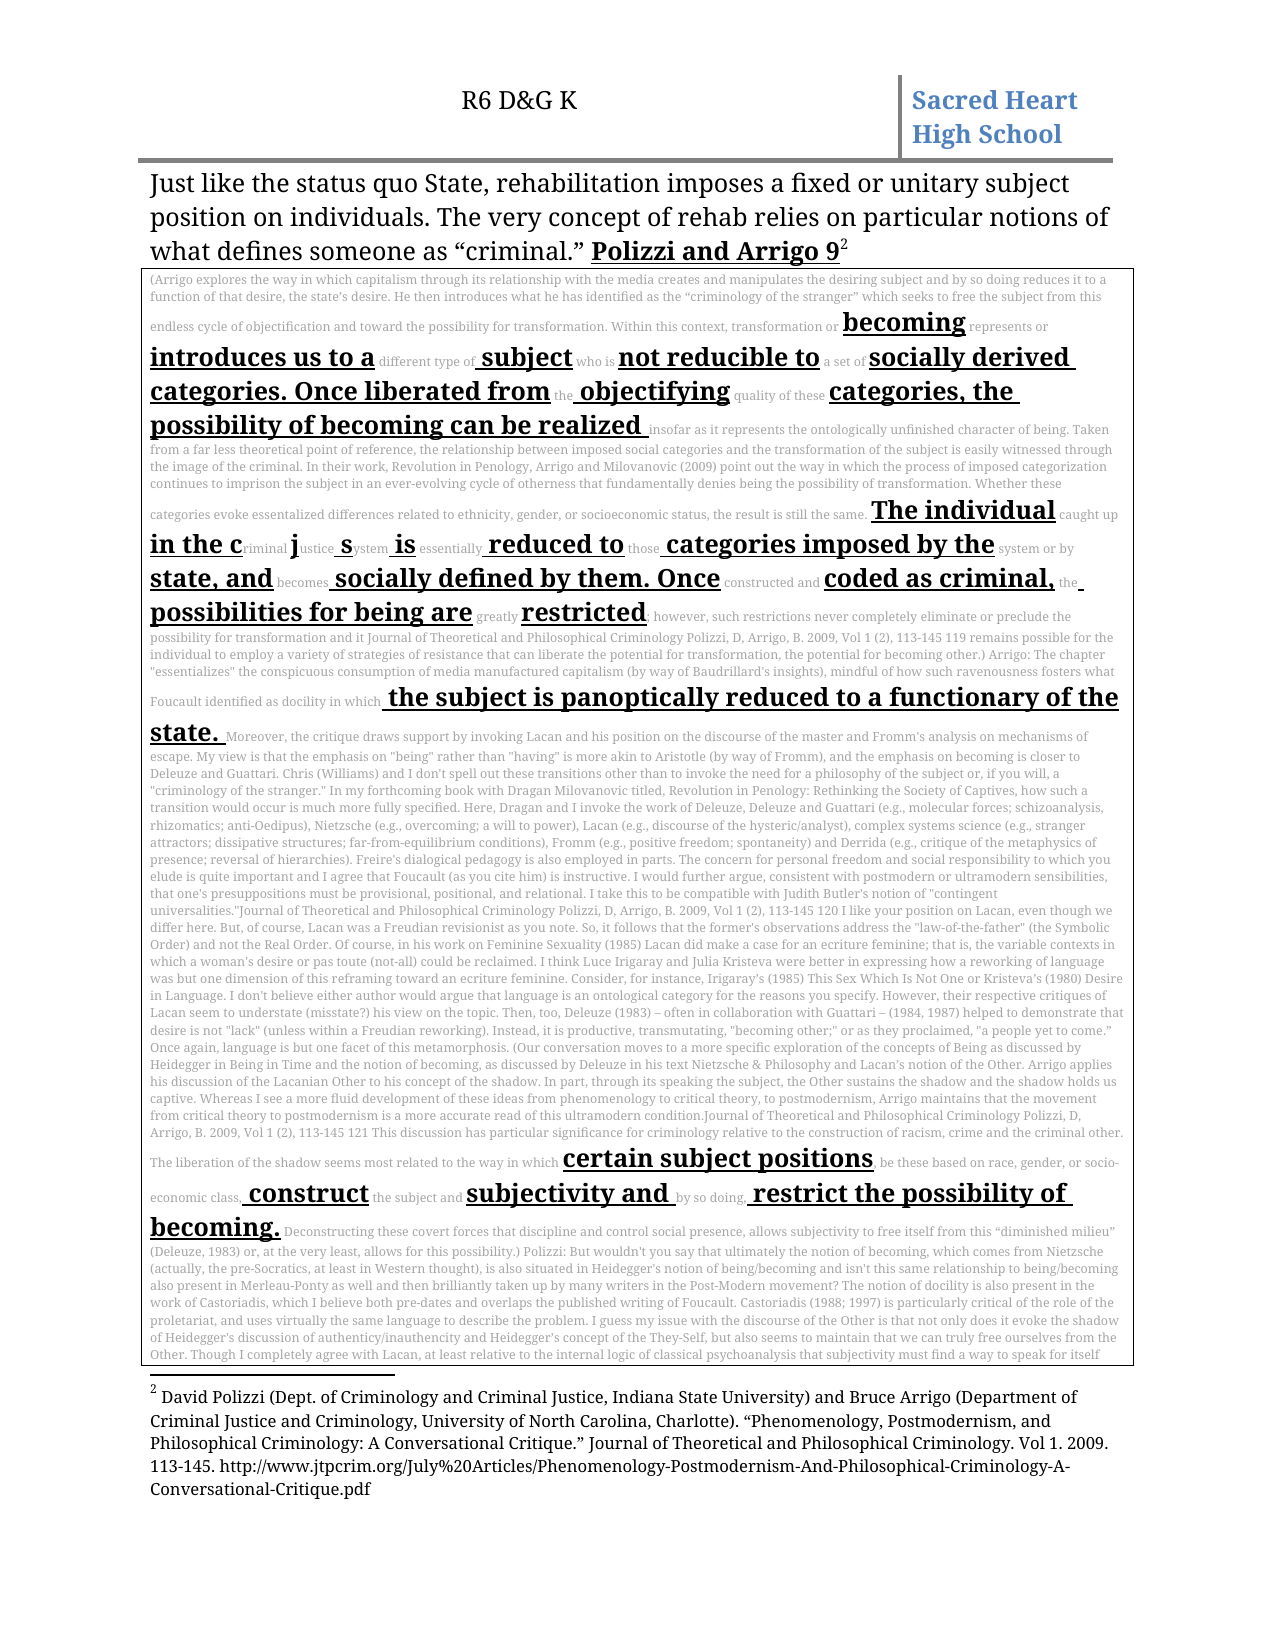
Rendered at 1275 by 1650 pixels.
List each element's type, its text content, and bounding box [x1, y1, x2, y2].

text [142, 269, 1133, 1365]
text Just like the status quo State, rehabilitation imposes a fixed or unitary subject position on individuals. The very concept of rehab relies on particular notions of what defines someone as “criminal.” Polizzi and Arrigo 9 [150, 166, 1125, 268]
